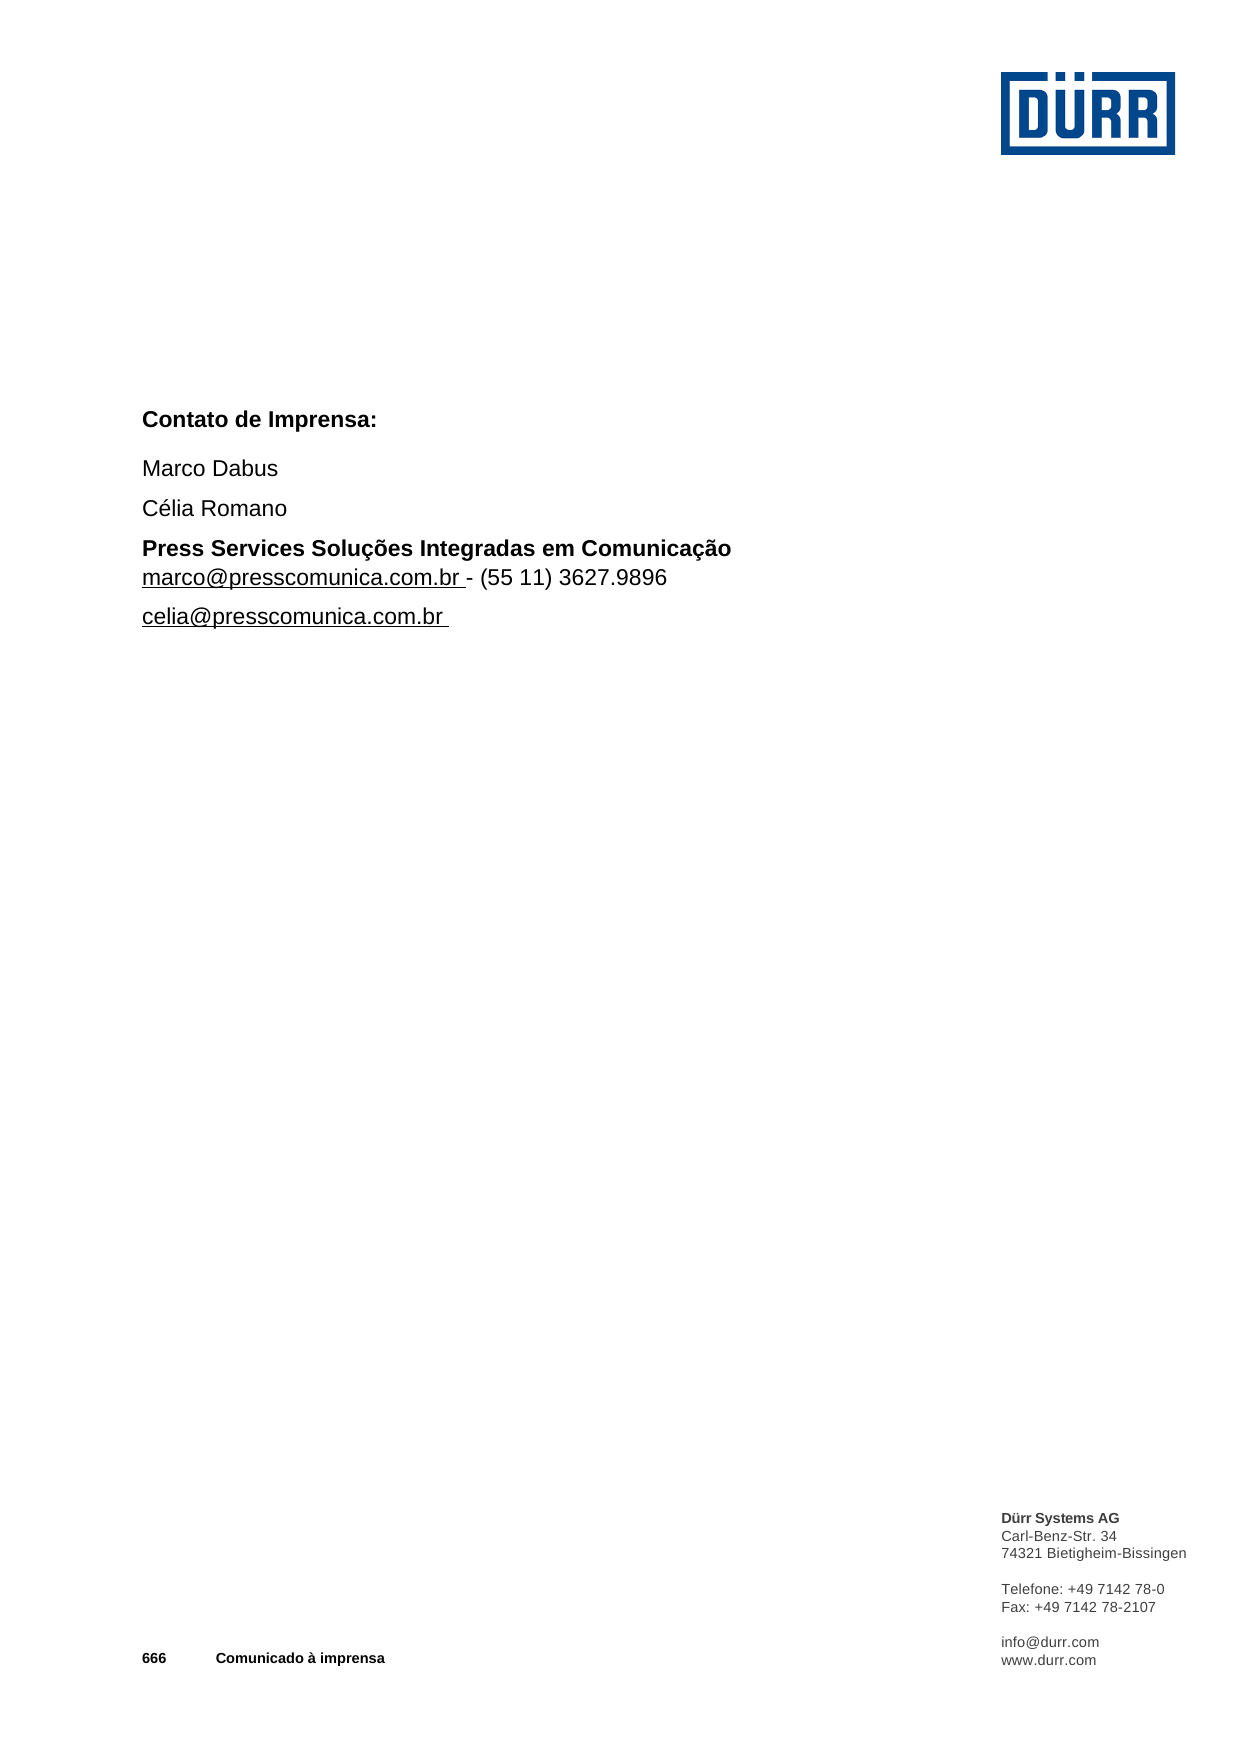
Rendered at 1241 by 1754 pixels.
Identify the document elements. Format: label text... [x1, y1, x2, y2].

text marco@presscomunica.com.br - (55 11) 3627.9896 [142, 564, 948, 590]
text Marco Dabus [142, 445, 948, 485]
picture [1001, 72, 1175, 155]
text Press Services Soluções Integradas em Comunicação [142, 524, 948, 564]
text Célia Romano [142, 485, 948, 524]
text celia@presscomunica.com.br [142, 603, 948, 630]
text Contato de Imprensa: [142, 406, 948, 432]
